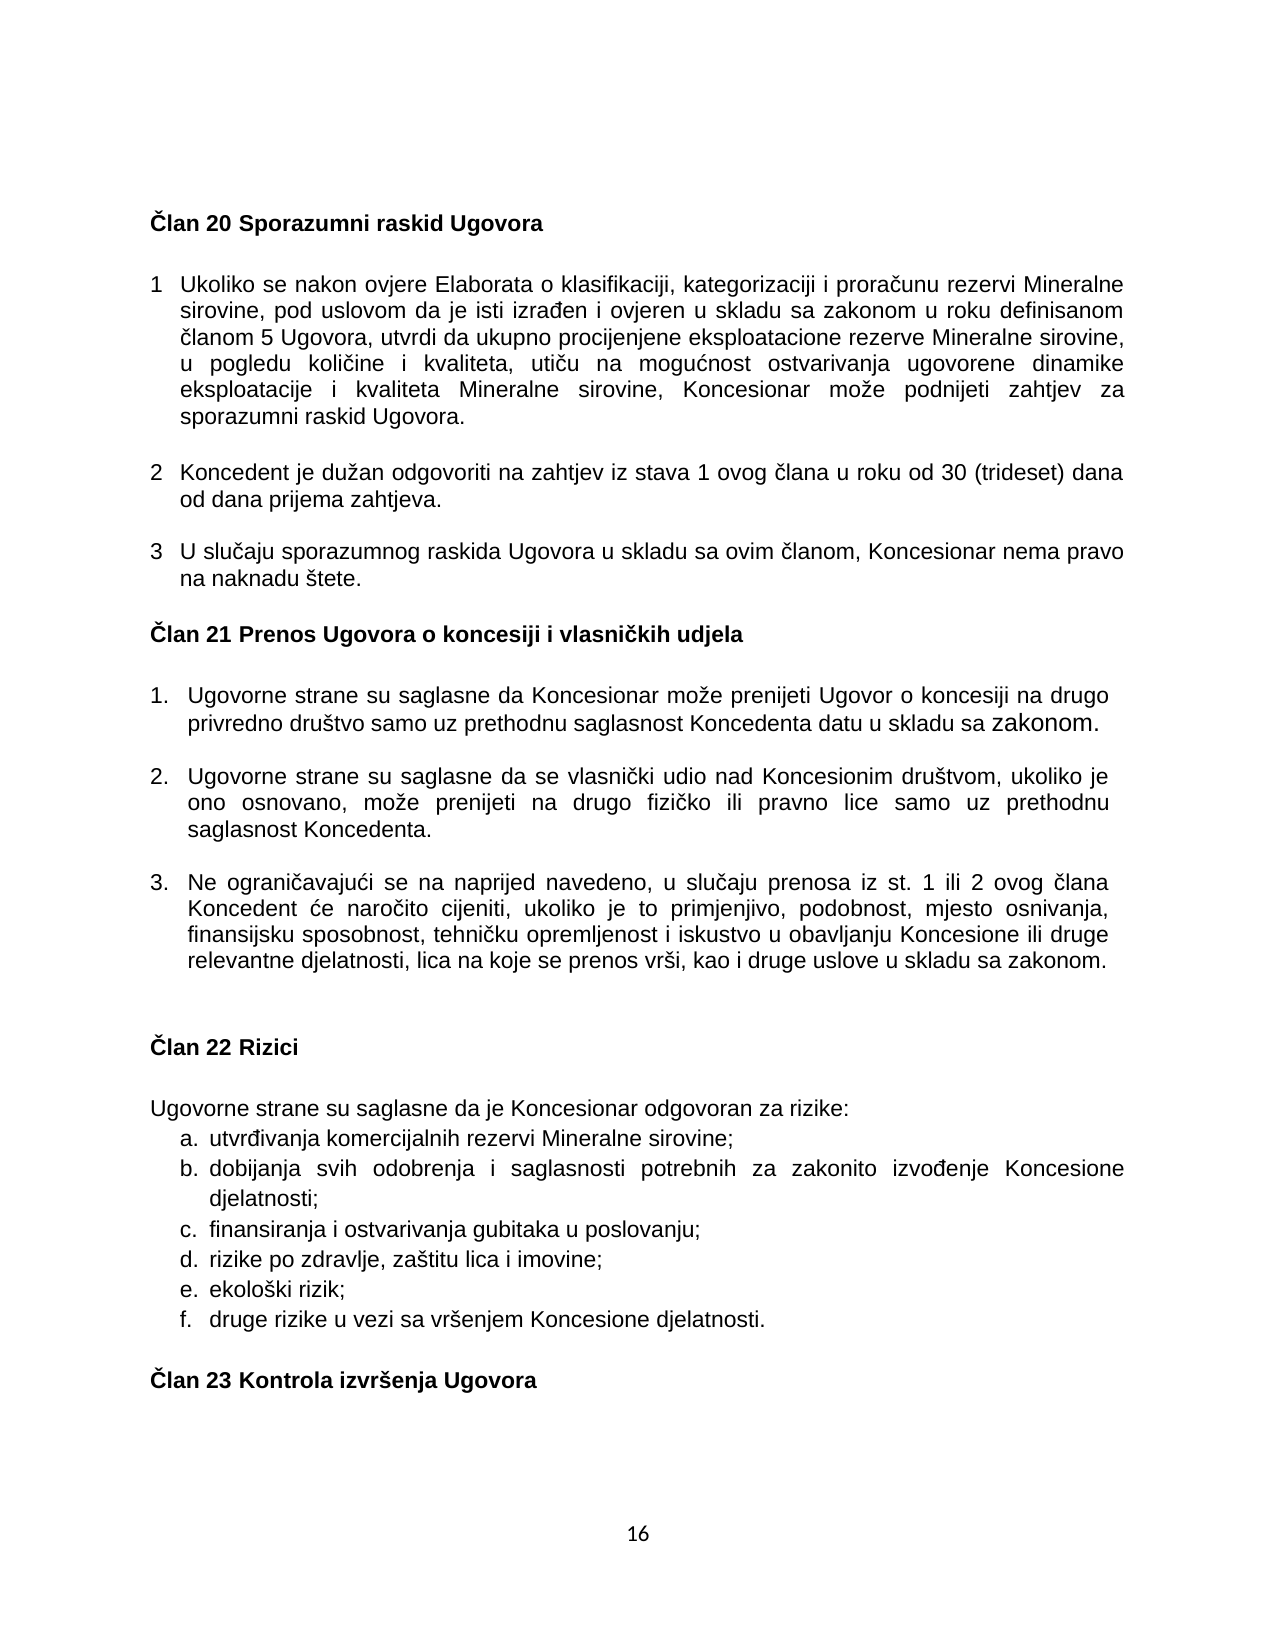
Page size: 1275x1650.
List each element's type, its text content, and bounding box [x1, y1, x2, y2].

list utvrđivanja komercijalnih rezervi Mineralne sirovine; [179, 1125, 1124, 1151]
list Ne ograničavajući se na naprijed navedeno, u slučaju prenosa iz st. 1 ili 2 ovog člana Koncedent će naročito cijeniti, ukoliko je to primjenjivo, podobnost, mjesto osnivanja, finansijsku sposobnost, tehničku opremljenost i iskustvo u obavljanju Koncesione ili druge relevantne djelatnosti, lica na koje se prenos vrši, kao i druge uslove u skladu sa zakonom. [150, 868, 1110, 974]
list Kontrola izvršenja Ugovora [150, 1367, 1124, 1393]
list Ugovorne strane su saglasne da se vlasnički udio nad Koncesionim društvom, ukoliko je ono osnovano, može prenijeti na drugo fizičko ili pravno lice samo uz prethodnu saglasnost Koncedenta. [150, 763, 1110, 842]
list dobijanja svih odobrenja i saglasnosti potrebnih za zakonito izvođenje Koncesione djelatnosti; [179, 1155, 1124, 1212]
list Ugovorne strane su saglasne da Koncesionar može prenijeti Ugovor o koncesiji na drugo privredno društvo samo uz prethodnu saglasnost Koncedenta datu u skladu sa zakonom. [150, 682, 1110, 737]
list rizike po zdravlje, zaštitu lica i imovine; [179, 1246, 1124, 1272]
list ekološki rizik; [179, 1276, 1124, 1302]
list U slučaju sporazumnog raskida Ugovora u skladu sa ovim članom, Koncesionar nema pravo na naknadu štete. [150, 538, 1125, 591]
list Prenos Ugovora o koncesiji i vlasničkih udjela [150, 621, 1124, 647]
list Koncedent je dužan odgovoriti na zahtjev iz stava 1 ovog člana u roku od 30 (trideset) dana od dana prijema zahtjeva. [150, 459, 1125, 512]
list druge rizike u vezi sa vršenjem Koncesione djelatnosti. [179, 1306, 1124, 1332]
list Sporazumni raskid Ugovora [150, 210, 1124, 237]
list Ukoliko se nakon ovjere Elaborata o klasifikaciji, kategorizaciji i proračunu rezervi Mineralne sirovine, pod uslovom da je isti izrađen i ovjeren u skladu sa zakonom u roku definisanom članom 5 Ugovora, utvrdi da ukupno procijenjene eksploatacione rezerve Mineralne sirovine, u pogledu količine i kvaliteta, utiču na mogućnost ostvarivanja ugovorene dinamike eksploatacije i kvaliteta Mineralne sirovine, Koncesionar može podnijeti zahtjev za sporazumni raskid Ugovora. [150, 271, 1125, 429]
list Rizici [150, 1034, 1124, 1061]
text Ugovorne strane su saglasne da je Koncesionar odgovoran za rizike: [150, 1095, 1124, 1121]
list finansiranja i ostvarivanja gubitaka u poslovanju; [179, 1216, 1124, 1242]
